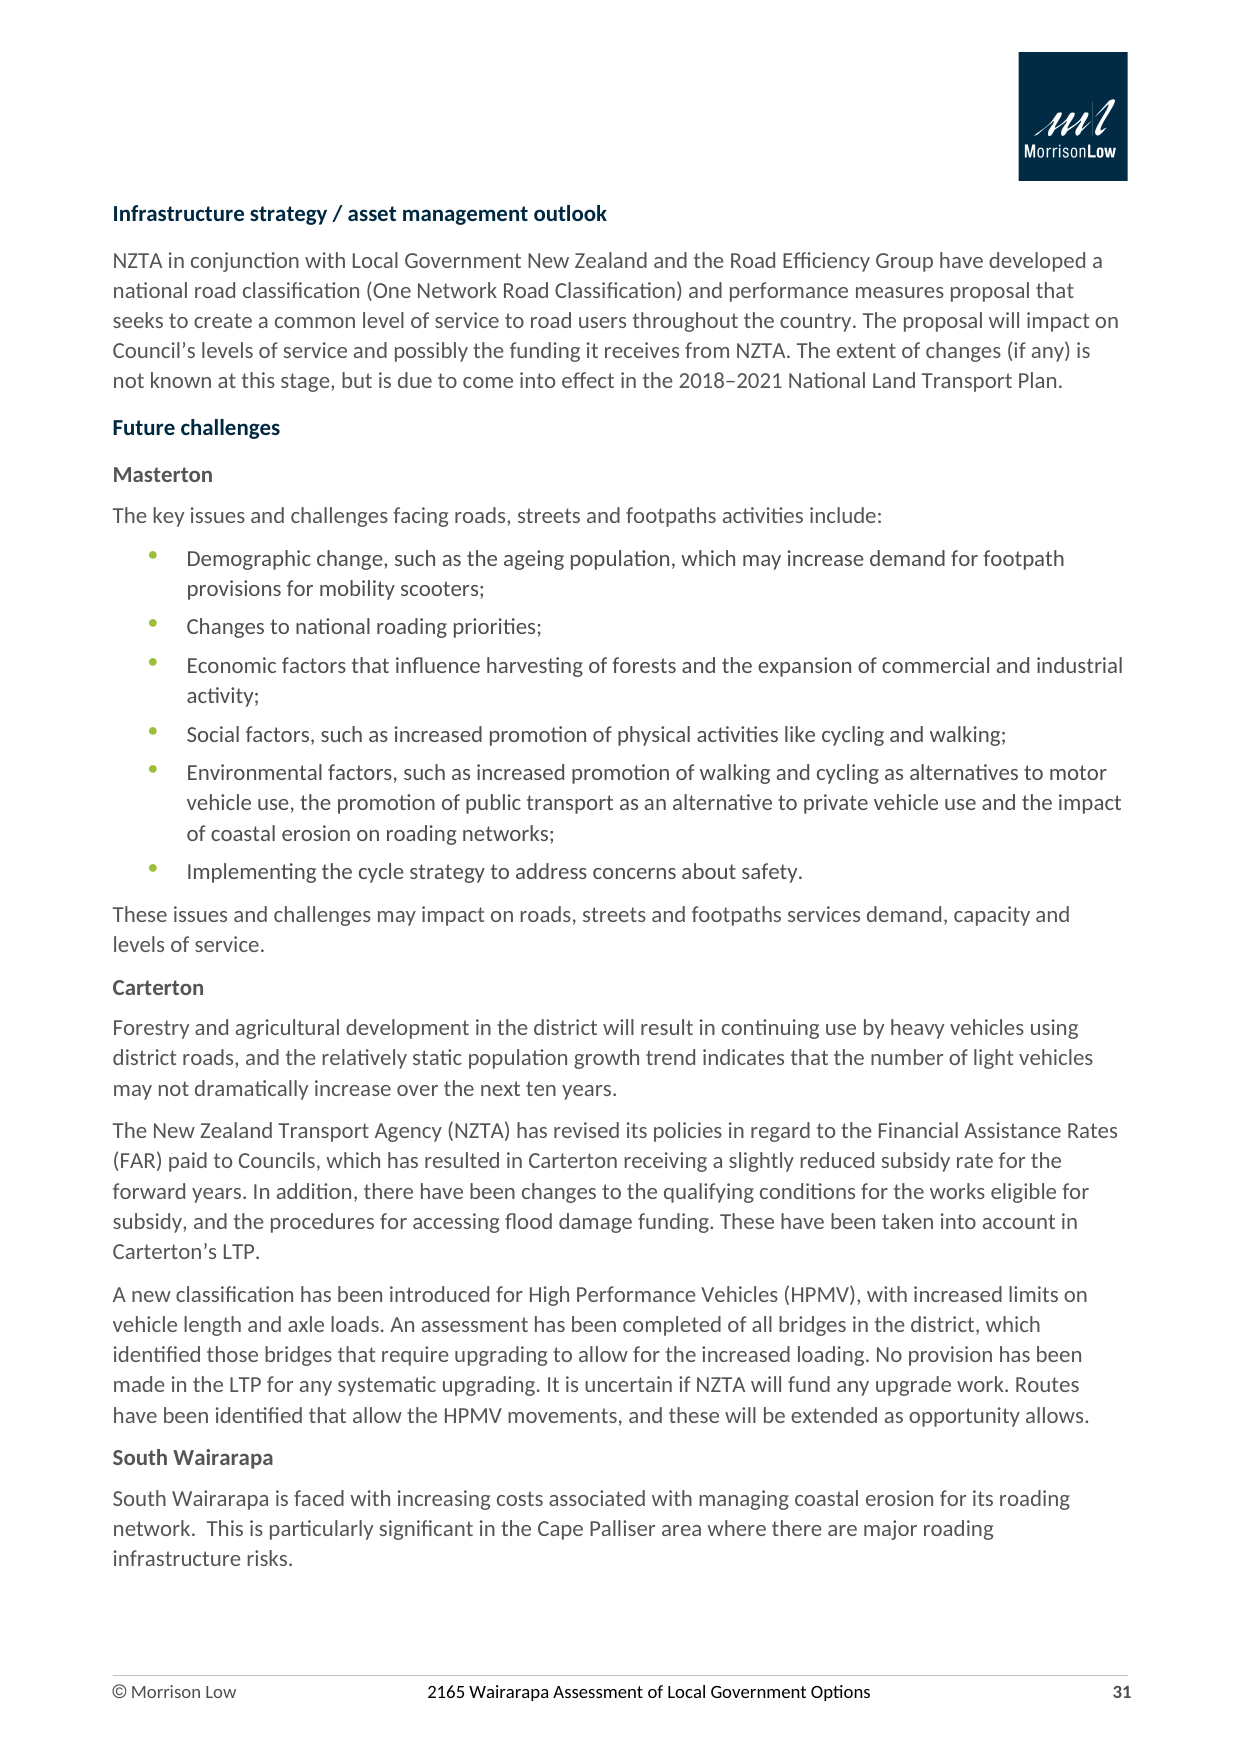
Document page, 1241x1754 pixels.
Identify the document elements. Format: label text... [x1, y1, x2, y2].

text Forestry and agricultural development in the district will result in continuing use by heavy vehicles using district roads, and the relatively static population growth trend indicates that the number of light vehicles may not dramatically increase over the next ten years. [112, 1013, 1128, 1102]
text Implementing the cycle strategy to address concerns about safety. [149, 857, 1128, 885]
text Changes to national roading priorities; [149, 612, 1128, 640]
text NZTA in conjunction with Local Government New Zealand and the Road Efficiency Group have developed a national road classification (One Network Road Classification) and performance measures proposal that seeks to create a common level of service to road users throughout the country. The proposal will impact on Council’s levels of service and possibly the funding it receives from NZTA. The extent of changes (if any) is not known at this stage, but is due to come into effect in the 2018–2021 National Land Transport Plan. [112, 246, 1128, 395]
text Infrastructure strategy / asset management outlook [112, 199, 1128, 227]
picture [1018, 52, 1128, 181]
text The New Zealand Transport Agency (NZTA) has revised its policies in regard to the Financial Assistance Rates (FAR) paid to Councils, which has resulted in Carterton receiving a slightly reduced subsidy rate for the forward years. In addition, there have been changes to the qualifying conditions for the works eligible for subsidy, and the procedures for accessing flood damage funding. These have been taken into account in Carterton’s LTP. [112, 1116, 1128, 1265]
text Economic factors that influence harvesting of forests and the expansion of commercial and industrial activity; [149, 651, 1128, 709]
text South Wairarapa [112, 1443, 1128, 1472]
text A new classification has been introduced for High Performance Vehicles (HPMV), with increased limits on vehicle length and axle loads. An assessment has been completed of all bridges in the district, which identified those bridges that require upgrading to allow for the increased loading. No provision has been made in the LTP for any systematic upgrading. It is uncertain if NZTA will fund any upgrade work. Routes have been identified that allow the HPMV movements, and these will be extended as opportunity allows. [112, 1280, 1128, 1429]
text Social factors, such as increased promotion of physical activities like cycling and walking; [149, 720, 1128, 748]
text Demographic change, such as the ageing population, which may increase demand for footpath provisions for mobility scooters; [149, 544, 1128, 602]
text South Wairarapa is faced with increasing costs associated with managing coastal erosion for its roading network. This is particularly significant in the Cape Palliser area where there are major roading infrastructure risks. [112, 1484, 1128, 1572]
text The key issues and challenges facing roads, streets and footpaths activities include: [112, 501, 1128, 529]
text These issues and challenges may impact on roads, streets and footpaths services demand, capacity and levels of service. [112, 900, 1128, 958]
text Masterton [112, 460, 1128, 488]
text Environmental factors, such as increased promotion of walking and cycling as alternatives to motor vehicle use, the promotion of public transport as an alternative to private vehicle use and the impact of coastal erosion on roading networks; [149, 758, 1128, 847]
text Future challenges [112, 413, 1128, 442]
text Carterton [112, 973, 1128, 1001]
